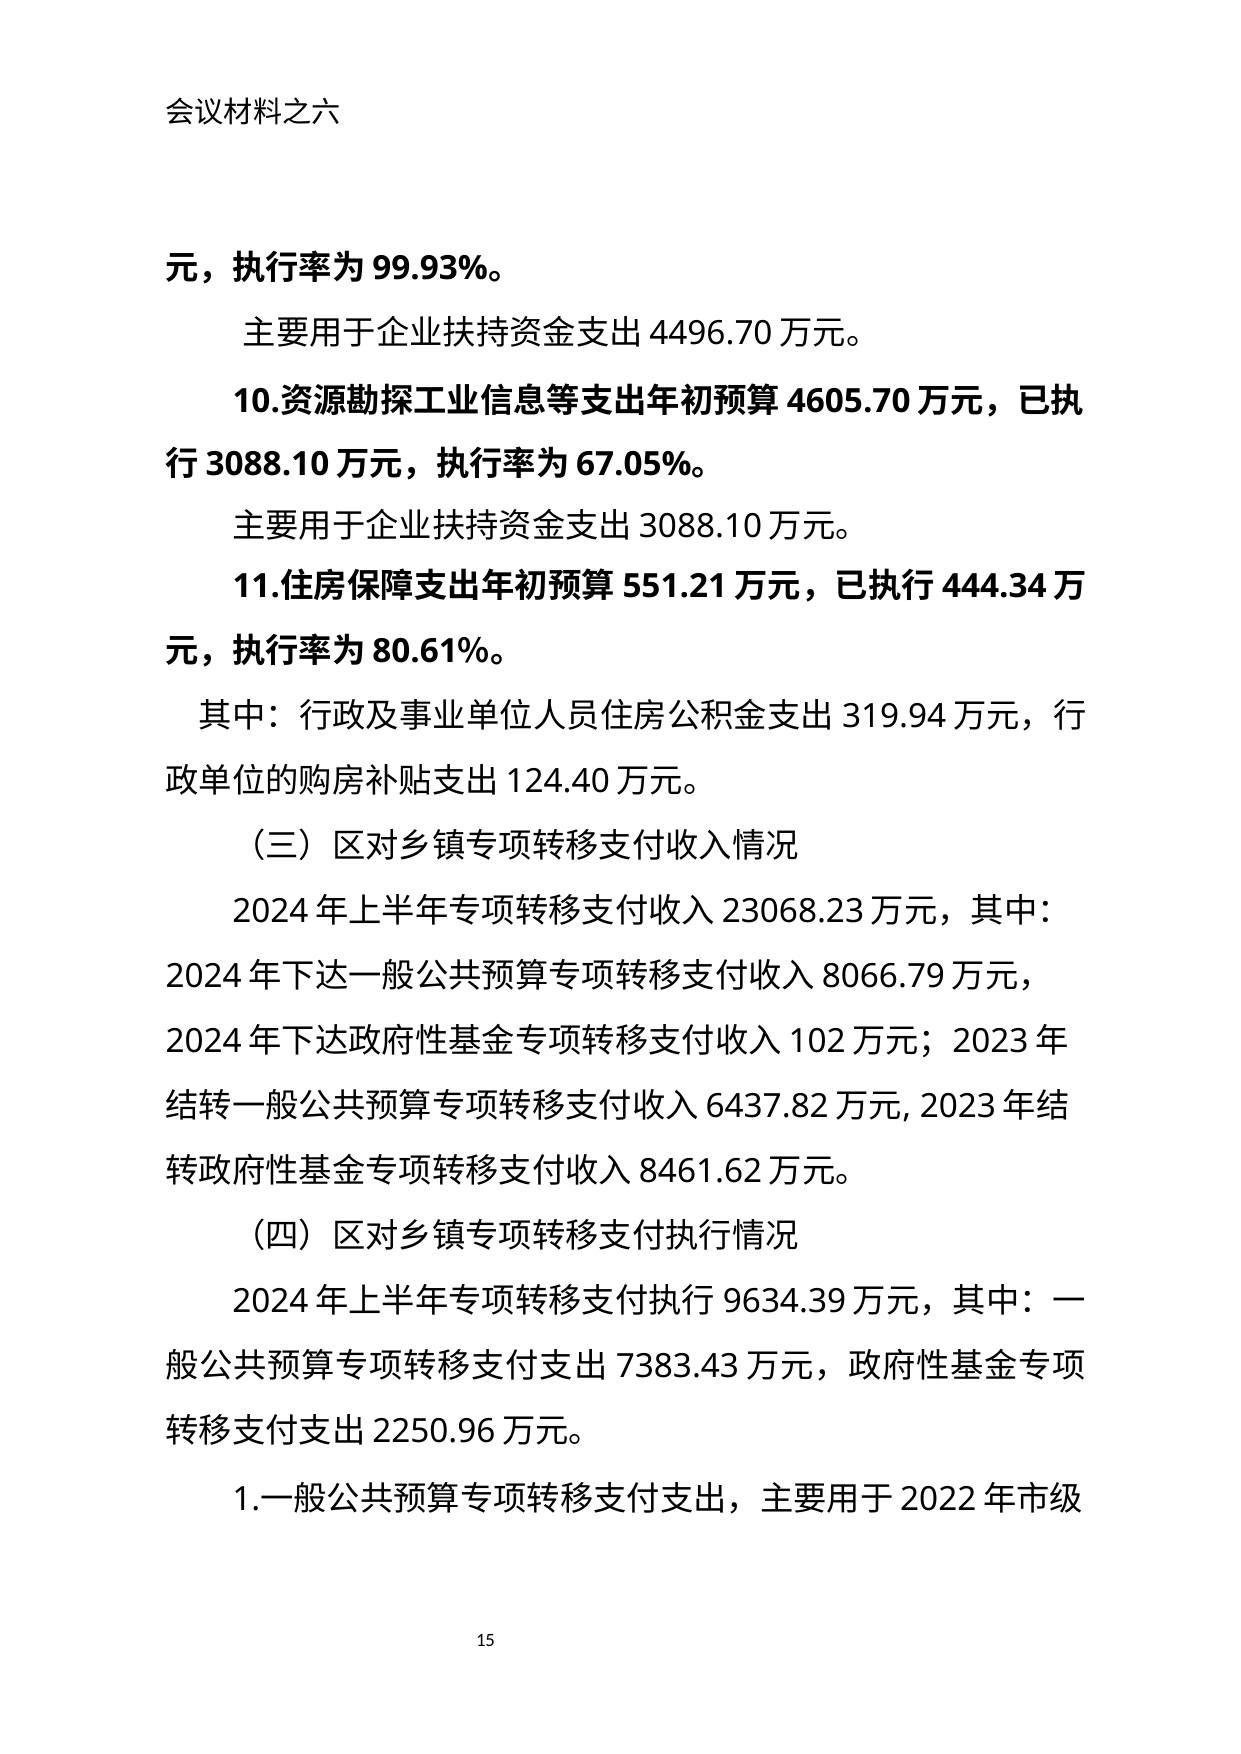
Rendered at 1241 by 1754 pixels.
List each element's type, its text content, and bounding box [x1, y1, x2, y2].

text 主要用于企业扶持资金支出4496.70万元。 [209, 298, 1087, 363]
text （三）区对乡镇专项转移支付收入情况 [165, 810, 1087, 875]
text （四）区对乡镇专项转移支付执行情况 [165, 1200, 1087, 1265]
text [165, 1460, 1087, 1523]
text 11.住房保障支出年初预算551.21万元，已执行444.34万元，执行率为80.61%。 [165, 550, 1087, 680]
text 其中：行政及事业单位人员住房公积金支出319.94万元，行政单位的购房补贴支出124.40万元。 [165, 680, 1087, 810]
text 主要用于企业扶持资金支出3088.10万元。 [165, 488, 1087, 550]
text 2024年上半年专项转移支付收入23068.23万元，其中： 2024年下达一般公共预算专项转移支付收入8066.79万元，2024年下达政府性基金专项转移支付收入102万元；2023年结转一般公共预算专项转移支付收入6437.82万元, 2023年结转政府性基金专项转移支付收入8461.62万元。 [165, 875, 1087, 1200]
text 10.资源勘探工业信息等支出年初预算4605.70万元，已执行3088.10万元，执行率为67.05%。 [165, 363, 1087, 488]
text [165, 233, 1087, 298]
text 2024年上半年专项转移支付执行9634.39万元，其中：一般公共预算专项转移支付支出7383.43万元，政府性基金专项转移支付支出2250.96万元。 [165, 1265, 1087, 1460]
